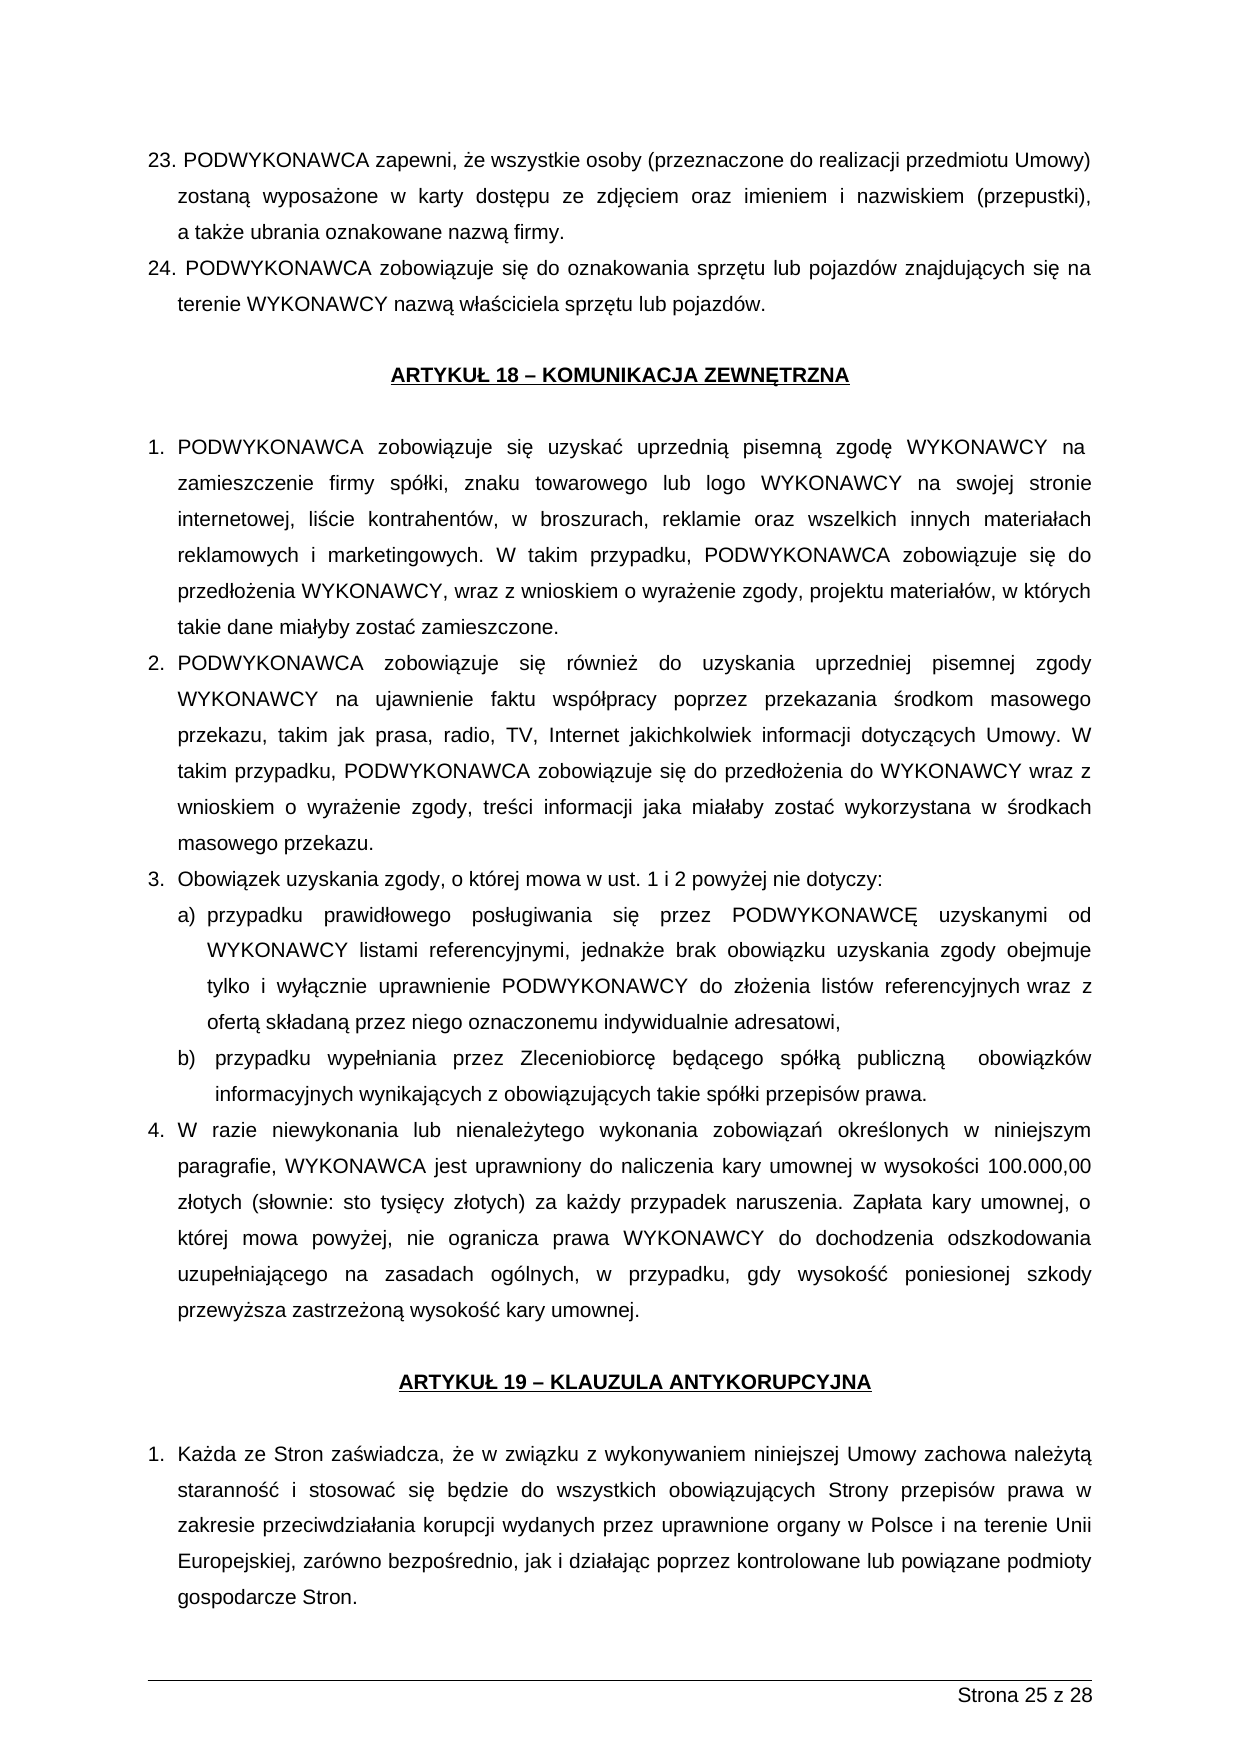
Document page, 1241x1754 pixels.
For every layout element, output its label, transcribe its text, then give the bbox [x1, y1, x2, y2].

list przypadku prawidłowego posługiwania się przez PODWYKONAWCĘ uzyskanymi od WYKONAWCY listami referencyjnymi, jednakże brak obowiązku uzyskania zgody obejmuje tylko i wyłącznie uprawnienie PODWYKONAWCY do złożenia listów referencyjnych wraz z ofertą składaną przez niego oznaczonemu indywidualnie adresatowi, [177, 902, 1092, 1034]
list przypadku wypełniania przez Zleceniobiorcę będącego spółką publiczną obowiązków informacyjnych wynikających z obowiązujących takie spółki przepisów prawa. [177, 1046, 1092, 1106]
list Każda ze Stron zaświadcza, że w związku z wykonywaniem niniejszej Umowy zachowa należytą staranność i stosować się będzie do wszystkich obowiązujących Strony przepisów prawa w zakresie przeciwdziałania korupcji wydanych przez uprawnione organy w Polsce i na terenie Unii Europejskiej, zarówno bezpośrednio, jak i działając poprzez kontrolowane lub powiązane podmioty gospodarcze Stron. [148, 1441, 1092, 1609]
text ARTYKUŁ 18 – KOMUNIKACJA ZEWNĘTRZNA [148, 363, 1092, 387]
list PODWYKONAWCA zobowiązuje się również do uzyskania uprzedniej pisemnej zgody WYKONAWCY na ujawnienie faktu współpracy poprzez przekazania środkom masowego przekazu, takim jak prasa, radio, TV, Internet jakichkolwiek informacji dotyczących Umowy. W takim przypadku, PODWYKONAWCA zobowiązuje się do przedłożenia do WYKONAWCY wraz z wnioskiem o wyrażenie zgody, treści informacji jaka miałaby zostać wykorzystana w środkach masowego przekazu. [148, 651, 1092, 854]
list Obowiązek uzyskania zgody, o której mowa w ust. 1 i 2 powyżej nie dotyczy: [148, 866, 1092, 890]
list PODWYKONAWCA zapewni, że wszystkie osoby (przeznaczone do realizacji przedmiotu Umowy) zostaną wyposażone w karty dostępu ze zdjęciem oraz imieniem i nazwiskiem (przepustki), a także ubrania oznakowane nazwą firmy. [148, 148, 1092, 243]
list W razie niewykonania lub nienależytego wykonania zobowiązań określonych w niniejszym paragrafie, WYKONAWCA jest uprawniony do naliczenia kary umownej w wysokości 100.000,00 złotych (słownie: sto tysięcy złotych) za każdy przypadek naruszenia. Zapłata kary umownej, o której mowa powyżej, nie ogranicza prawa WYKONAWCY do dochodzenia odszkodowania uzupełniającego na zasadach ogólnych, w przypadku, gdy wysokość poniesionej szkody przewyższa zastrzeżoną wysokość kary umownej. [148, 1118, 1092, 1322]
list PODWYKONAWCA zobowiązuje się uzyskać uprzednią pisemną zgodę WYKONAWCY na zamieszczenie firmy spółki, znaku towarowego lub logo WYKONAWCY na swojej stronie internetowej, liście kontrahentów, w broszurach, reklamie oraz wszelkich innych materiałach reklamowych i marketingowych. W takim przypadku, PODWYKONAWCA zobowiązuje się do przedłożenia WYKONAWCY, wraz z wnioskiem o wyrażenie zgody, projektu materiałów, w których takie dane miałyby zostać zamieszczone. [148, 435, 1092, 639]
list PODWYKONAWCA zobowiązuje się do oznakowania sprzętu lub pojazdów znajdujących się na terenie WYKONAWCY nazwą właściciela sprzętu lub pojazdów. [148, 256, 1092, 315]
text ARTYKUŁ 19 – KLAUZULA ANTYKORUPCYJNA [177, 1369, 1092, 1393]
